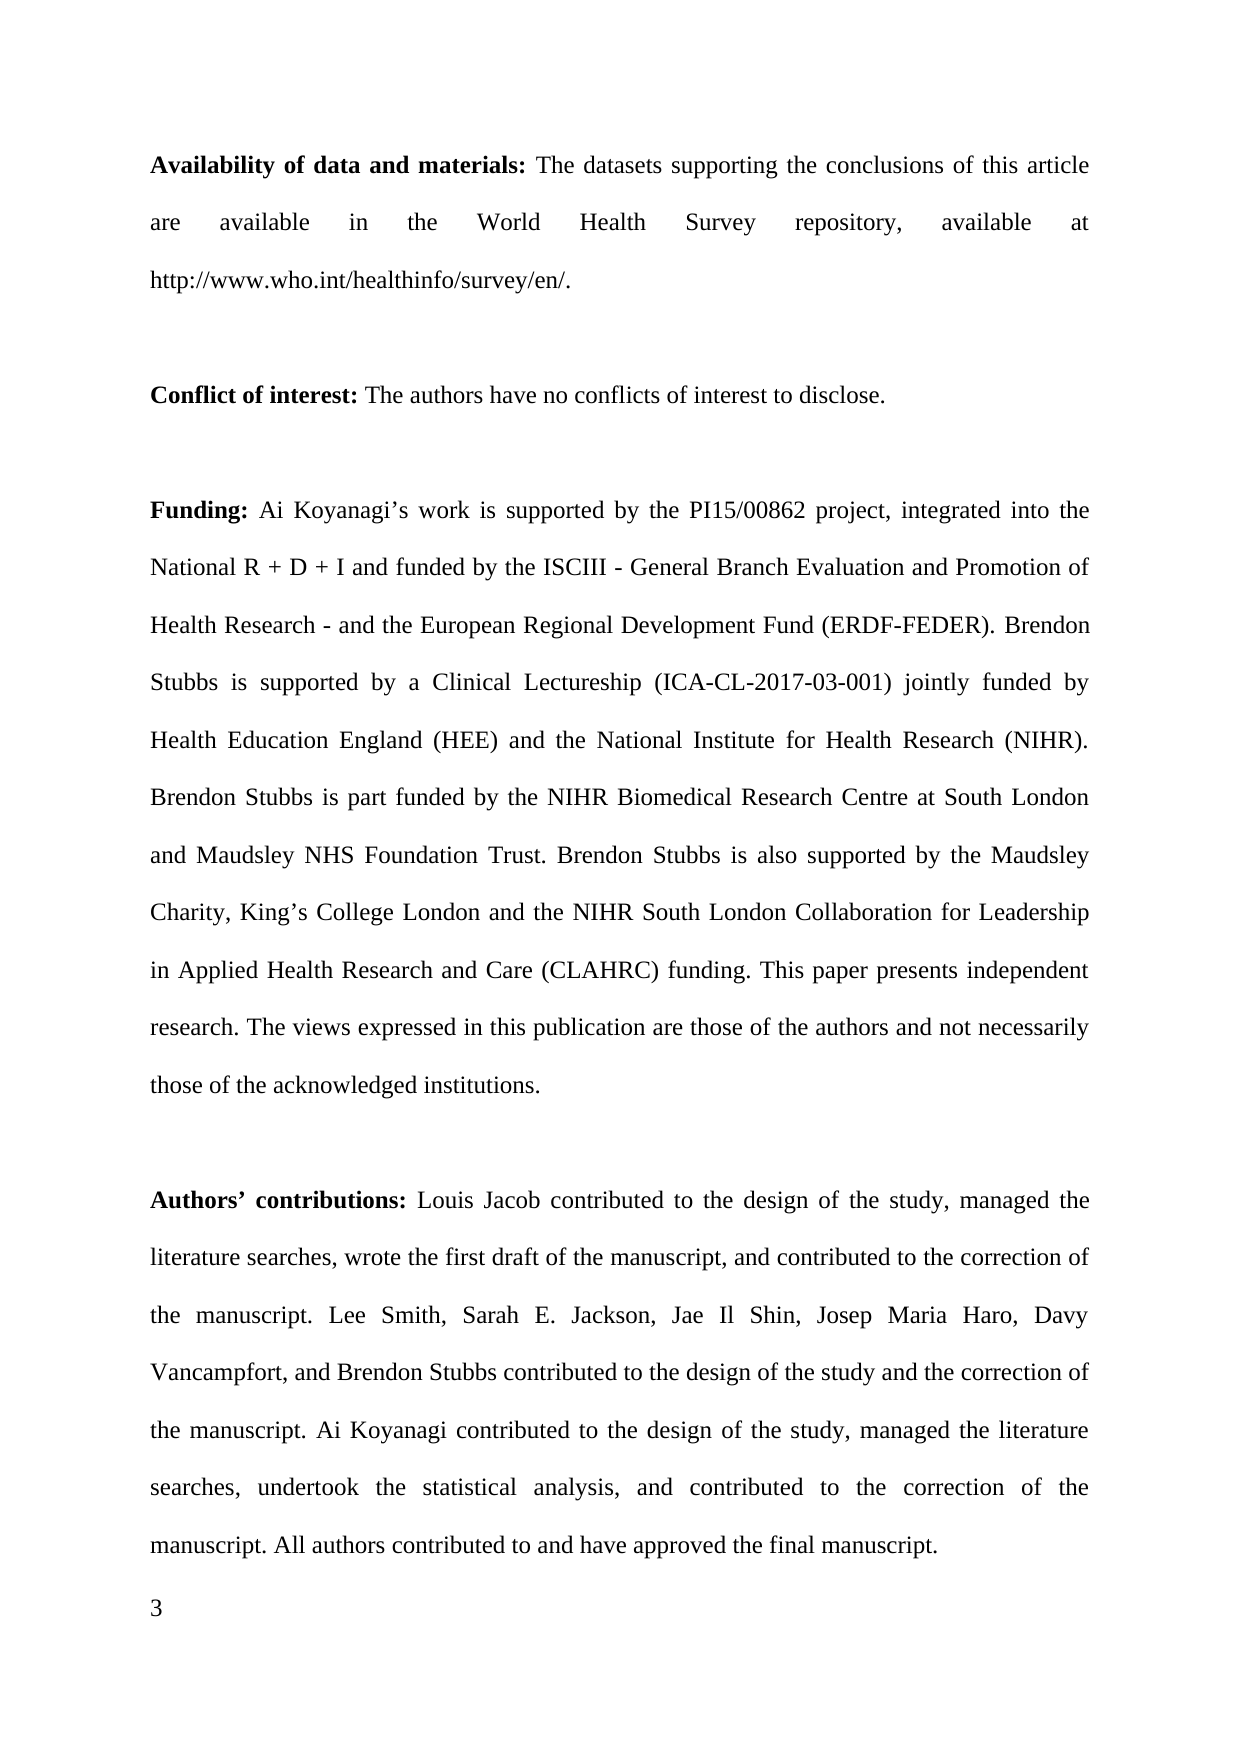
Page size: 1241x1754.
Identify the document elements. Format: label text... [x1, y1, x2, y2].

text Conflict of interest: The authors have no conflicts of interest to disclose. [150, 380, 1090, 409]
text Funding: Ai Koyanagi’s work is supported by the PI15/00862 project, integrated into the National R + D + I and funded by the ISCIII - General Branch Evaluation and Promotion of Health Research - and the European Regional Development Fund (ERDF-FEDER). Brendon Stubbs is supported by a Clinical Lectureship (ICA-CL-2017-03-001) jointly funded by Health Education England (HEE) and the National Institute for Health Research (NIHR). Brendon Stubbs is part funded by the NIHR Biomedical Research Centre at South London and Maudsley NHS Foundation Trust. Brendon Stubbs is also supported by the Maudsley Charity, King’s College London and the NIHR South London Collaboration for Leadership in Applied Health Research and Care (CLAHRC) funding. This paper presents independent research. The views expressed in this publication are those of the authors and not necessarily those of the acknowledged institutions. [150, 495, 1090, 1099]
text Authors’ contributions: Louis Jacob contributed to the design of the study, managed the literature searches, wrote the first draft of the manuscript, and contributed to the correction of the manuscript. Lee Smith, Sarah E. Jackson, Jae Il Shin, Josep Maria Haro, Davy Vancampfort, and Brendon Stubbs contributed to the design of the study and the correction of the manuscript. Ai Koyanagi contributed to the design of the study, managed the literature searches, undertook the statistical analysis, and contributed to the correction of the manuscript. All authors contributed to and have approved the final manuscript. [150, 1185, 1090, 1559]
text Availability of data and materials: The datasets supporting the conclusions of this article are available in the World Health Survey repository, available at http://www.who.int/healthinfo/survey/en/. [150, 150, 1090, 294]
